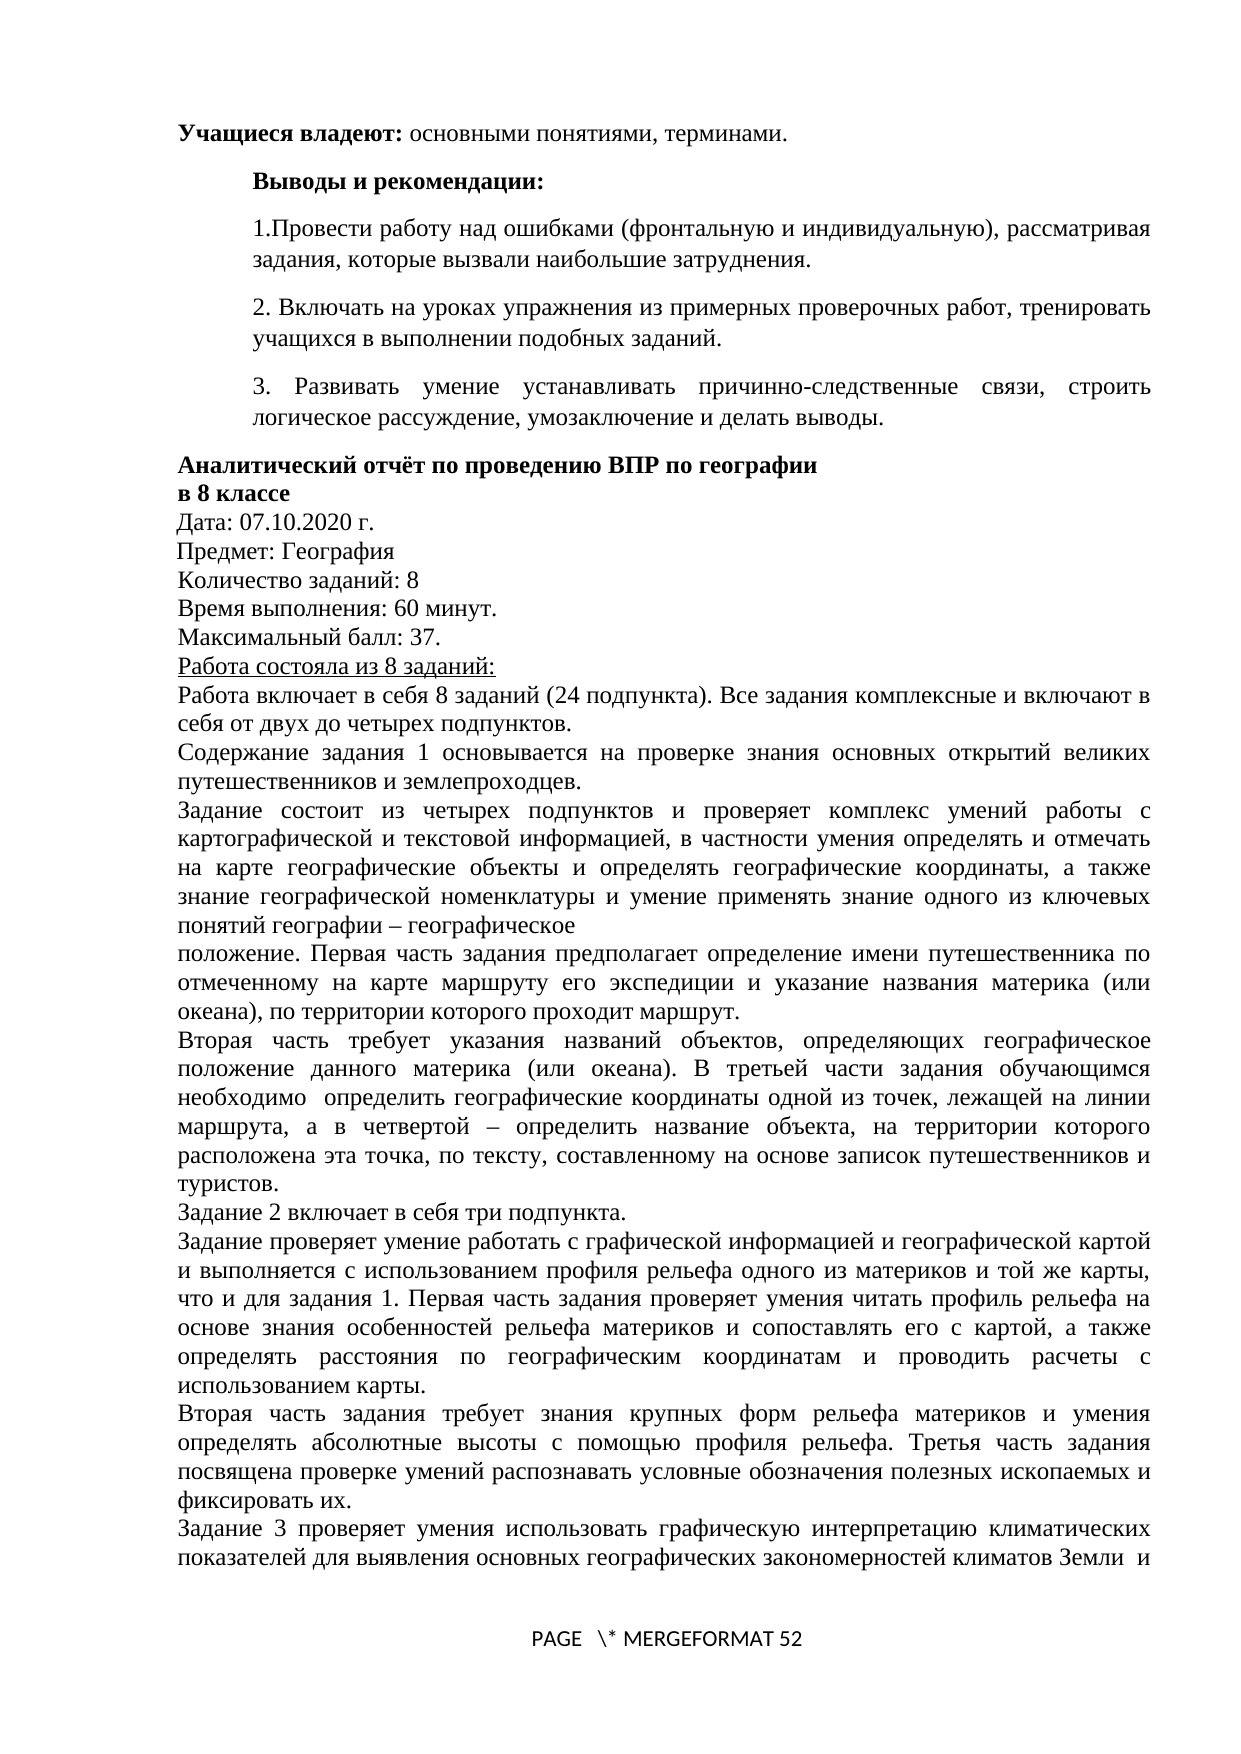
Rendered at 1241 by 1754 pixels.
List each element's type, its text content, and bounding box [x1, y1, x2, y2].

list Вторая часть требует указания названий объектов, определяющих географическое положение данного материка (или океана). В третьей части задания обучающимся необходимо определить географические координаты одной из точек, лежащей на линии маршрута, а в четвертой – определить название объекта, на территории которого расположена эта точка, по тексту, составленному на основе записок путешественников и туристов. [177, 1025, 1152, 1197]
list Вторая часть задания требует знания крупных форм рельефа материков и умения определять абсолютные высоты с помощью профиля рельефа. Третья часть задания посвящена проверке умений распознавать условные обозначения полезных ископаемых и фиксировать их. [177, 1398, 1152, 1513]
table_header Дата: 07.10.2020 г. [176, 507, 1240, 536]
text Максимальный балл: 37. [177, 622, 1152, 651]
list Задание проверяет умение работать с графической информацией и географической картой и выполняется с использованием профиля рельефа одного из материков и той же карты, что и для задания 1. Первая часть задания проверяет умения читать профиль рельефа на основе знания особенностей рельефа материков и сопоставлять его с картой, а также определять расстояния по географическим координатам и проводить расчеты с использованием карты. [177, 1226, 1152, 1398]
text Время выполнения: 60 минут. [177, 593, 1152, 622]
text Количество заданий: 8 [177, 565, 1152, 593]
text 2. Включать на уроках упражнения из примерных проверочных работ, тренировать учащихся в выполнении подобных заданий. [252, 292, 1152, 352]
text Работа состояла из 8 заданий: [177, 651, 1152, 680]
text Учащиеся владеют: основными понятиями, терминами. [177, 118, 1152, 147]
list Задание 2 включает в себя три подпункта. [177, 1197, 1152, 1226]
text в 8 классе [177, 478, 1152, 507]
list Задание состоит из четырех подпунктов и проверяет комплекс умений работы с картографической и текстовой информацией, в частности умения определять и отмечать на карте географические объекты и определять географические координаты, а также знание географической номенклатуры и умение применять знание одного из ключевых понятий географии – географическое [177, 795, 1152, 938]
list положение. Первая часть задания предполагает определение имени путешественника по отмеченному на карте маршруту его экспедиции и указание названия материка (или океана), по территории которого проходит маршрут. [177, 938, 1152, 1025]
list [177, 1513, 1152, 1571]
list Работа включает в себя 8 заданий (24 подпункта). Все задания комплексные и включают в себя от двух до четырех подпунктов. [177, 680, 1152, 737]
text 1.Провести работу над ошибками (фронтальную и индивидуальную), рассматривая задания, которые вызвали наибольшие затруднения. [252, 213, 1152, 273]
text 3. Развивать умение устанавливать причинно-следственные связи, строить логическое рассуждение, умозаключение и делать выводы. [252, 371, 1152, 431]
text Аналитический отчёт по проведению ВПР по географии [177, 450, 1152, 478]
text Выводы и рекомендации: [252, 166, 1152, 194]
table_cell Предмет: География [176, 536, 1240, 565]
list Содержание задания 1 основывается на проверке знания основных открытий великих путешественников и землепроходцев. [177, 737, 1152, 795]
